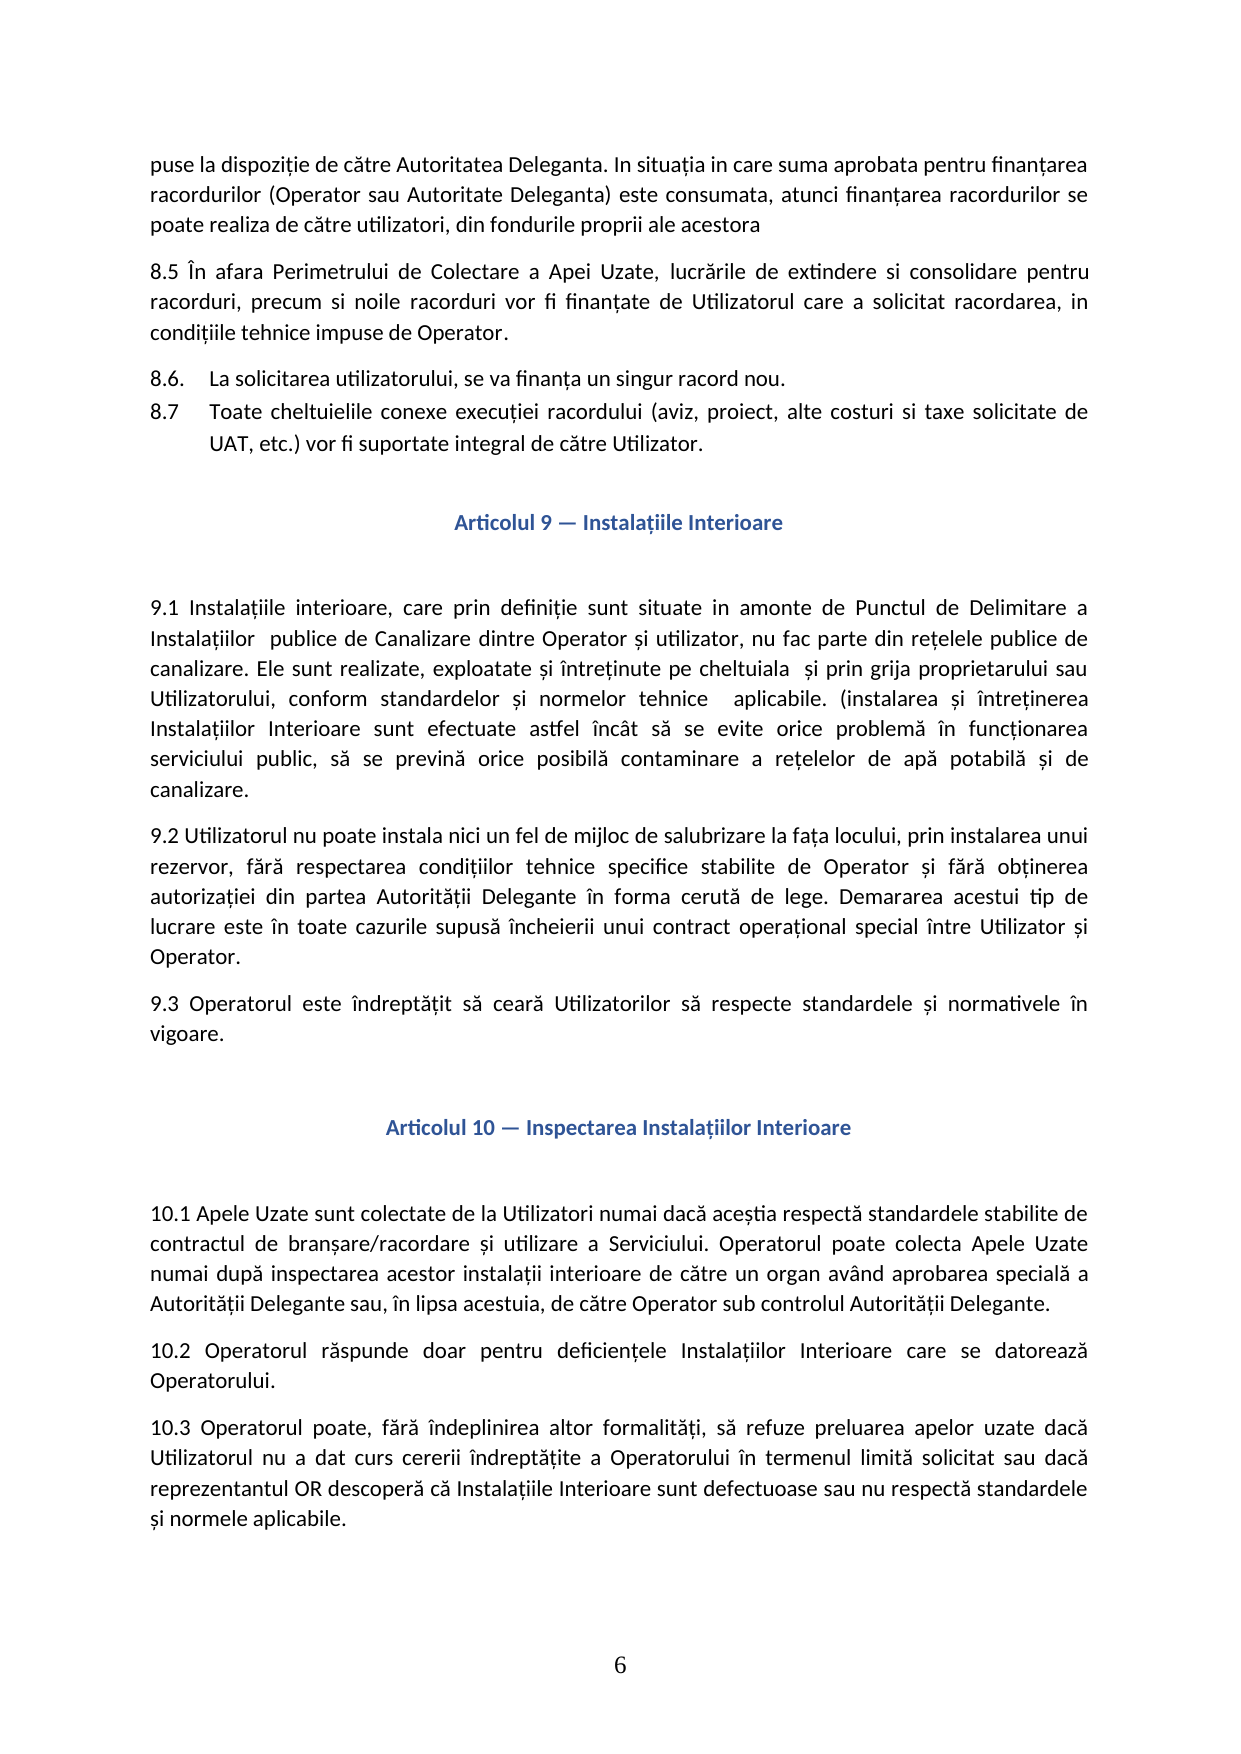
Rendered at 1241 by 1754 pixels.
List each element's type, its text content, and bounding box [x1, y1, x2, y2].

text 10.3 Operatorul poate, fără îndeplinirea altor formalități, să refuze preluarea apelor uzate dacă Utilizatorul nu a dat curs cererii îndreptățite a Operatorului în termenul limită solicitat sau dacă reprezentantul OR descoperă că Instalațiile Interioare sunt defectuoase sau nu respectă standardele și normele aplicabile. [150, 1413, 1090, 1532]
text 8.6. La solicitarea utilizatorului, se va finanța un singur racord nou. [150, 364, 1090, 393]
text 9.1 Instalațiile interioare, care prin definiție sunt situate in amonte de Punctul de Delimitare a Instalațiilor publice de Canalizare dintre Operator și utilizator, nu fac parte din rețelele publice de canalizare. Ele sunt realizate, exploatate și întreținute pe cheltuiala și prin grija proprietarului sau Utilizatorului, conform standardelor și normelor tehnice aplicabile. (instalarea și întreținerea Instalațiilor Interioare sunt efectuate astfel încât să se evite orice problemă în funcționarea serviciului public, să se prevină orice posibilă contaminare a rețelelor de apă potabilă și de canalizare. [150, 593, 1090, 803]
subtitle Articolul 9 — Instalațiile Interioare [150, 508, 1087, 536]
text 8.7 Toate cheltuielile conexe execuției racordului (aviz, proiect, alte costuri si taxe solicitate de UAT, etc.) vor fi suportate integral de către Utilizator. [150, 397, 1090, 457]
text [150, 150, 1090, 238]
text 9.3 Operatorul este îndreptățit să ceară Utilizatorilor să respecte standardele și normativele în vigoare. [150, 989, 1090, 1047]
subtitle Articolul 10 — Inspectarea Instalațiilor Interioare [150, 1113, 1087, 1141]
text 8.5 În afara Perimetrului de Colectare a Apei Uzate, lucrările de extindere si consolidare pentru racorduri, precum si noile racorduri vor fi finanțate de Utilizatorul care a solicitat racordarea, in condițiile tehnice impuse de Operator. [150, 257, 1090, 346]
text 10.1 Apele Uzate sunt colectate de la Utilizatori numai dacă aceștia respectă standardele stabilite de contractul de branșare/racordare și utilizare a Serviciului. Operatorul poate colecta Apele Uzate numai după inspectarea acestor instalații interioare de către un organ având aprobarea specială a Autorității Delegante sau, în lipsa acestuia, de către Operator sub controlul Autorității Delegante. [150, 1199, 1090, 1317]
text 9.2 Utilizatorul nu poate instala nici un fel de mijloc de salubrizare la fața locului, prin instalarea unui rezervor, fără respectarea condițiilor tehnice specifice stabilite de Operator și fără obținerea autorizației din partea Autorității Delegante în forma cerută de lege. Demararea acestui tip de lucrare este în toate cazurile supusă încheierii unui contract operațional special între Utilizator și Operator. [150, 822, 1090, 970]
text 10.2 Operatorul răspunde doar pentru deficiențele Instalațiilor Interioare care se datorează Operatorului. [150, 1336, 1090, 1394]
